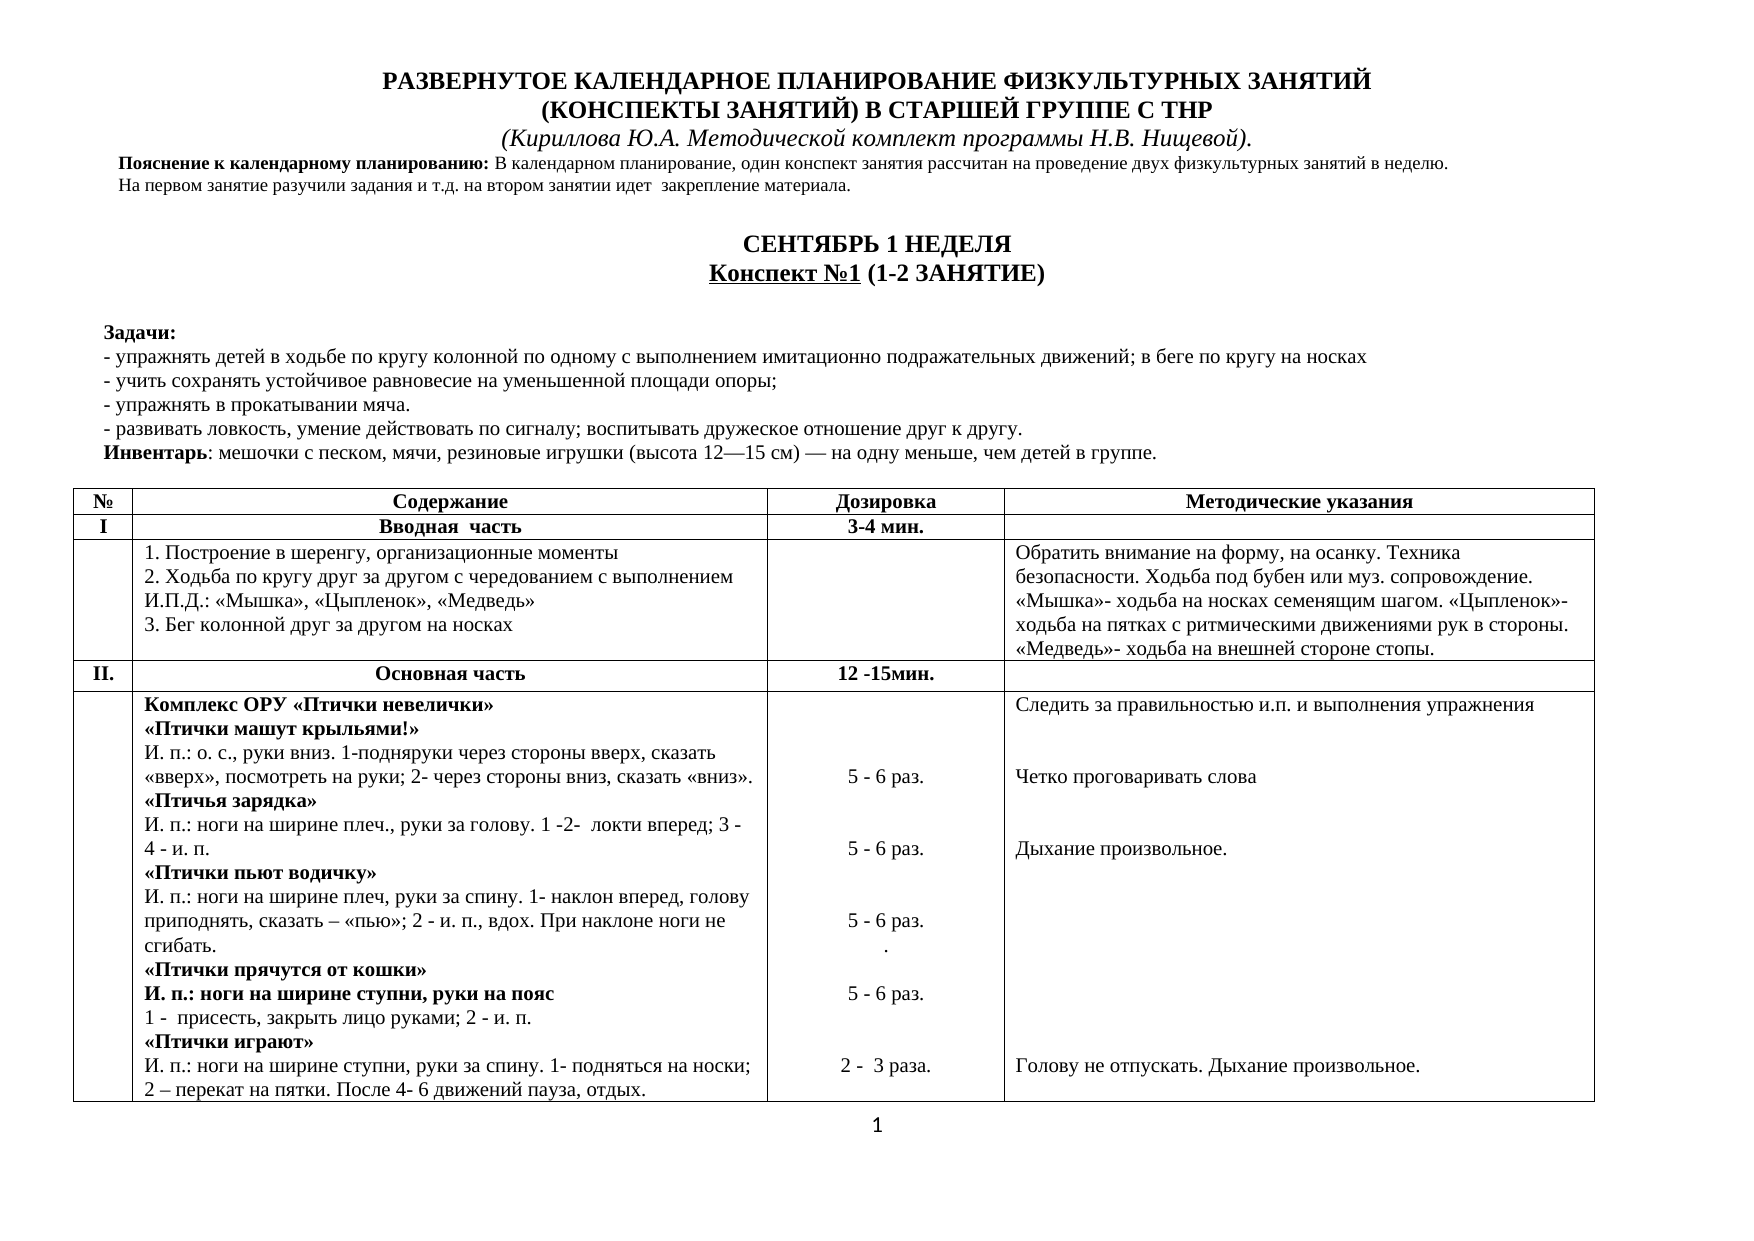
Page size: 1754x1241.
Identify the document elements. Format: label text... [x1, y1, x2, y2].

table_header № [74, 489, 132, 513]
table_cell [1005, 692, 1594, 1101]
table_cell Вводная часть [133, 515, 767, 538]
text - развивать ловкость, умение действовать по сигналу; воспитывать дружеское отношение друг к другу. [103, 416, 1636, 440]
text (КОНСПЕКТЫ ЗАНЯТИЙ) В СТАРШЕЙ ГРУППЕ С ТНР [118, 95, 1636, 123]
text - упражнять в прокатывании мяча. [103, 392, 1636, 416]
table_cell [1005, 661, 1594, 691]
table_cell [768, 692, 1004, 1101]
text На первом занятие разучили задания и т.д. на втором занятии идет закрепление материала. [118, 174, 1636, 195]
text РАЗВЕРНУТОЕ КАЛЕНДАРНОЕ ПЛАНИРОВАНИЕ ФИЗКУЛЬТУРНЫХ ЗАНЯТИЙ [118, 66, 1636, 95]
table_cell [133, 692, 767, 1101]
text Инвентарь: мешочки с песком, мячи, резиновые игрушки (высота 12—15 см) — на одну меньше, чем детей в группе. [103, 440, 1636, 464]
table_cell 3-4 мин. [768, 515, 1004, 538]
table_cell II. [74, 661, 132, 691]
text (Кириллова Ю.А. Методической комплект программы Н.В. Нищевой). [118, 123, 1636, 152]
text Конспект №1 (1-2 ЗАНЯТИЕ) [118, 258, 1636, 286]
table_header Дозировка [768, 489, 1004, 513]
text Пояснение к календарному планированию: В календарном планирование, один конспект занятия рассчитан на проведение двух физкультурных занятий в неделю. [118, 152, 1636, 174]
table_header Содержание [133, 489, 767, 513]
table_cell [1005, 515, 1594, 538]
text - учить сохранять устойчивое равновесие на уменьшенной площади опоры; [103, 368, 1636, 392]
table_cell 1. Построение в шеренгу, организационные моменты 2. Ходьба по кругу друг за другом с чередованием с выполнением И.П.Д.: «Мышка», «Цыпленок», «Медведь» 3. Бег колонной друг за другом на носках [133, 540, 767, 660]
table_cell [768, 540, 1004, 660]
table_cell [74, 540, 132, 660]
table_cell I [74, 515, 132, 538]
text СЕНТЯБРЬ 1 НЕДЕЛЯ [118, 229, 1636, 258]
table_cell Обратить внимание на форму, на осанку. Техника безопасности. Ходьба под бубен или муз. сопровождение. «Мышка»- ходьба на носках семенящим шагом. «Цыпленок»-ходьба на пятках с ритмическими движениями рук в стороны. «Медведь»- ходьба на внешней стороне стопы. [1005, 540, 1594, 660]
text Задачи: [103, 320, 1636, 344]
text - упражнять детей в ходьбе по кругу колонной по одному с выполнением имитационно подражательных движений; в беге по кругу на носках [103, 344, 1636, 368]
table_cell 12 -15мин. [768, 661, 1004, 691]
table_cell [74, 692, 132, 1101]
table_header Методические указания [1005, 489, 1594, 513]
table_cell Основная часть [133, 661, 767, 691]
